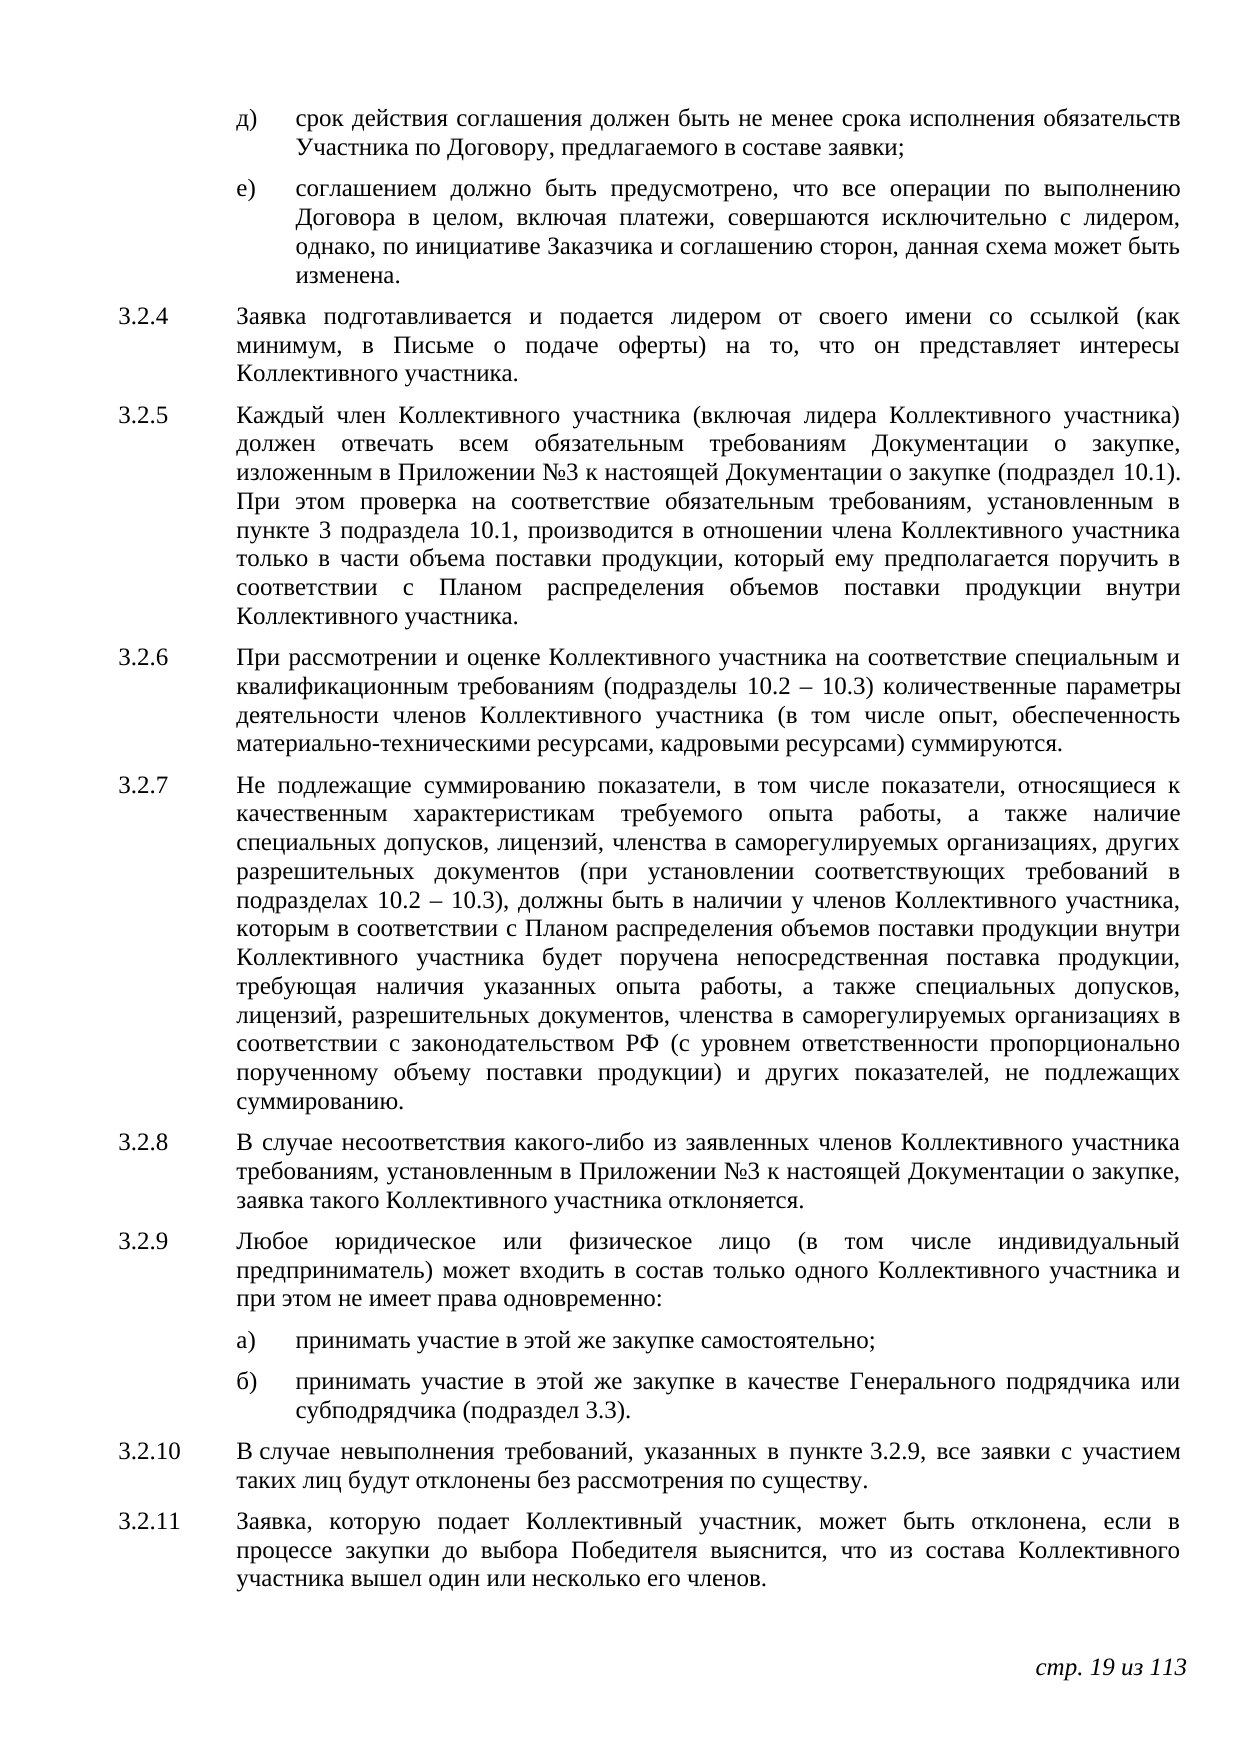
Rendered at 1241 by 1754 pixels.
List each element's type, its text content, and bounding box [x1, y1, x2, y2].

text Заявка, которую подает Коллективный участник, может быть отклонена, если в процессе закупки до выбора Победителя выяснится, что из состава Коллективного участника вышел один или несколько его членов. [118, 1506, 1181, 1592]
text принимать участие в этой же закупке в качестве Генерального подрядчика или субподрядчика (подраздел 3.3). [236, 1366, 1181, 1423]
text срок действия соглашения должен быть не менее срока исполнения обязательств Участника по Договору, предлагаемого в составе заявки; [236, 103, 1181, 161]
text соглашением должно быть предусмотрено, что все операции по выполнению Договора в целом, включая платежи, совершаются исключительно с лидером, однако, по инициативе Заказчика и соглашению сторон, данная схема может быть изменена. [236, 173, 1181, 288]
text принимать участие в этой же закупке самостоятельно; [236, 1325, 1181, 1353]
text В случае несоответствия какого-либо из заявленных членов Коллективного участника требованиям, установленным в Приложении №3 к настоящей Документации о закупке, заявка такого Коллективного участника отклоняется. [118, 1127, 1181, 1213]
text Заявка подготавливается и подается лидером от своего имени со ссылкой (как минимум, в Письме о подаче оферты) на то, что он представляет интересы Коллективного участника. [118, 301, 1181, 387]
text При рассмотрении и оценке Коллективного участника на соответствие специальным и квалификационным требованиям (подразделы 10.2 – 10.3) количественные параметры деятельности членов Коллективного участника (в том числе опыт, обеспеченность материально-техническими ресурсами, кадровыми ресурсами) суммируются. [118, 642, 1181, 757]
text Каждый член Коллективного участника (включая лидера Коллективного участника) должен отвечать всем обязательным требованиям Документации о закупке, изложенным в Приложении №3 к настоящей Документации о закупке (подраздел 10.1). При этом проверка на соответствие обязательным требованиям, установленным в пункте 3 подраздела 10.1, производится в отношении члена Коллективного участника только в части объема поставки продукции, который ему предполагается поручить в соответствии с Планом распределения объемов поставки продукции внутри Коллективного участника. [118, 400, 1181, 630]
text Любое юридическое или физическое лицо (в том числе индивидуальный предприниматель) может входить в состав только одного Коллективного участника и при этом не имеет права одновременно: [118, 1226, 1181, 1312]
text В случае невыполнения требований, указанных в пункте 3.2.9, все заявки с участием таких лиц будут отклонены без рассмотрения по существу. [118, 1436, 1181, 1493]
text Не подлежащие суммированию показатели, в том числе показатели, относящиеся к качественным характеристикам требуемого опыта работы, а также наличие специальных допусков, лицензий, членства в саморегулируемых организациях, других разрешительных документов (при установлении соответствующих требований в подразделах 10.2 – 10.3), должны быть в наличии у членов Коллективного участника, которым в соответствии с Планом распределения объемов поставки продукции внутри Коллективного участника будет поручена непосредственная поставка продукции, требующая наличия указанных опыта работы, а также специальных допусков, лицензий, разрешительных документов, членства в саморегулируемых организациях в соответствии с законодательством РФ (с уровнем ответственности пропорционально порученному объему поставки продукции) и других показателей, не подлежащих суммированию. [118, 770, 1181, 1115]
